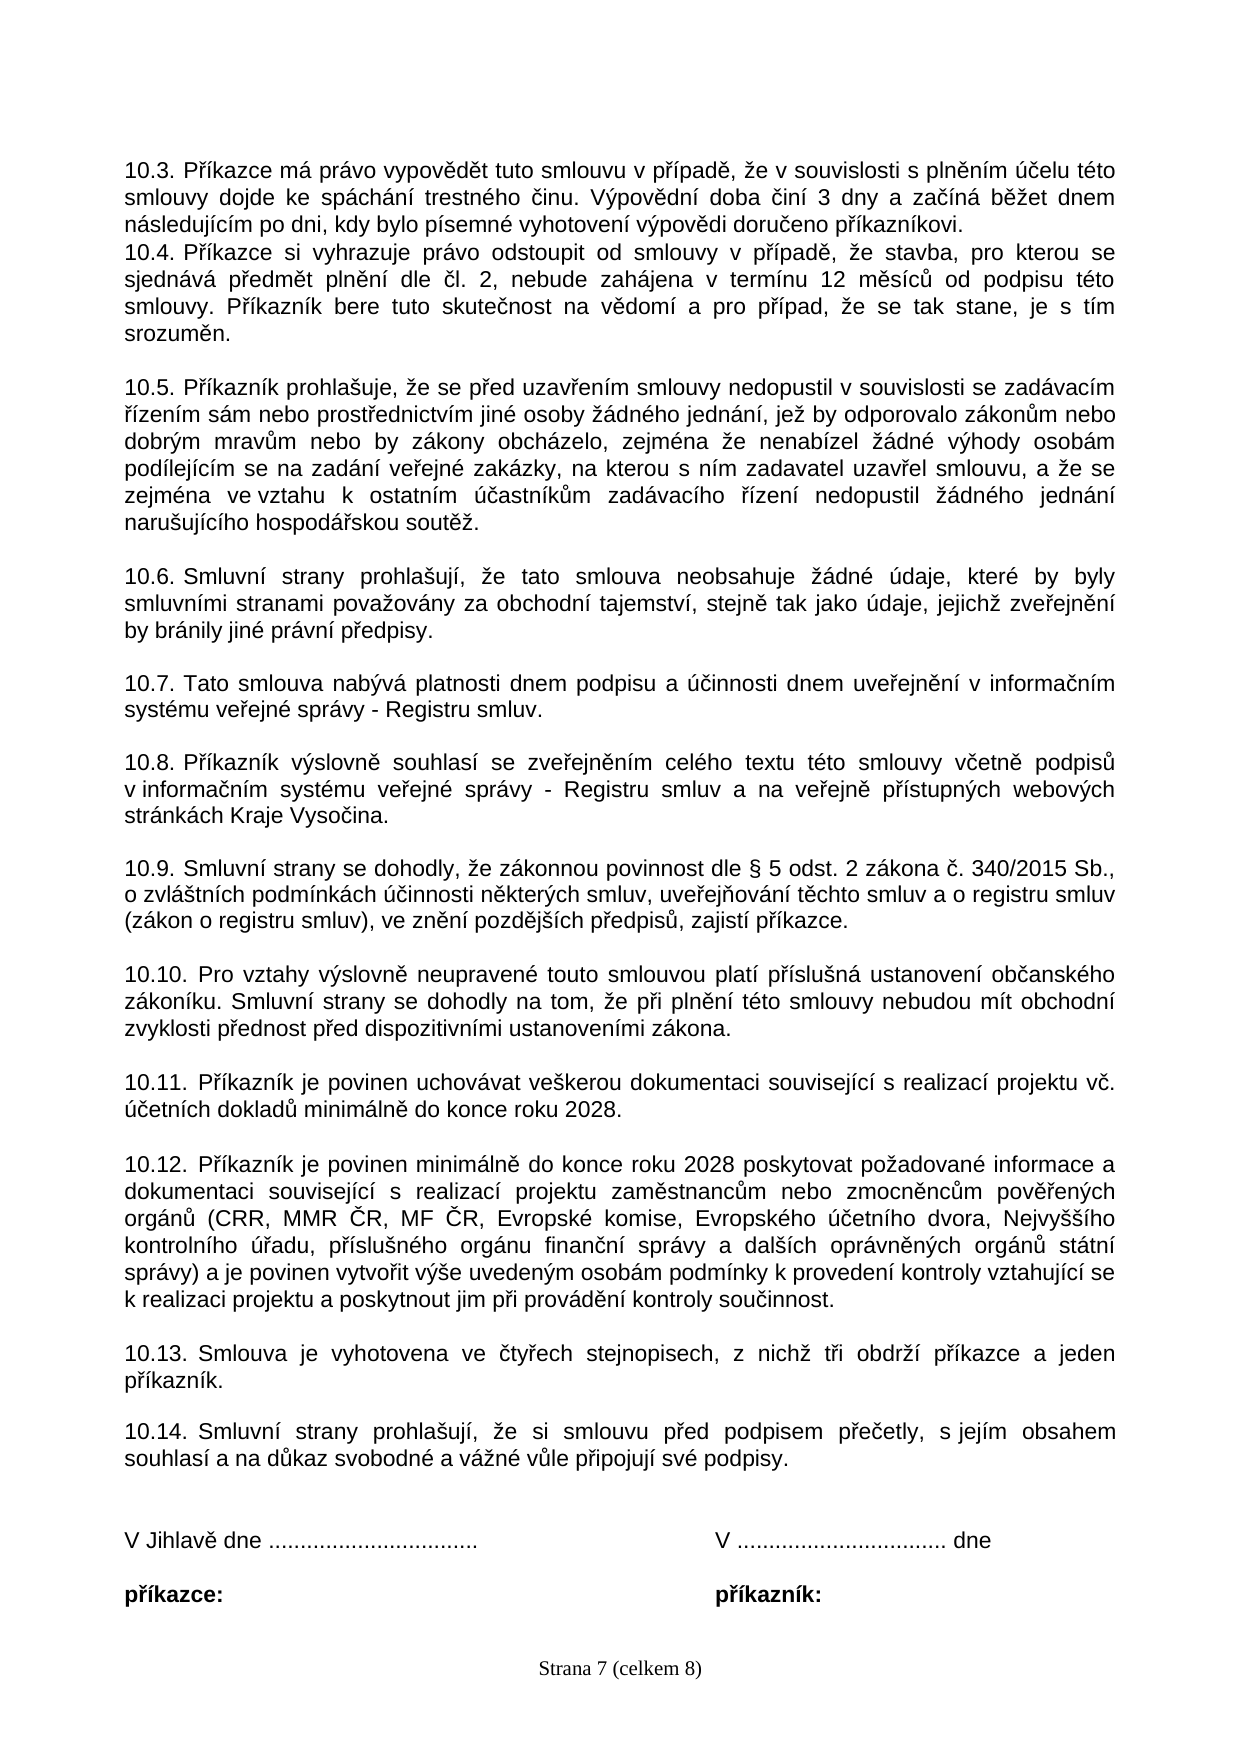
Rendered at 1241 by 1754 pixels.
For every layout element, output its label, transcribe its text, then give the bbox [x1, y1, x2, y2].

list Příkazce má právo vypovědět tuto smlouvu v případě, že v souvislosti s plněním účelu této smlouvy dojde ke spáchání trestného činu. Výpovědní doba činí 3 dny a začíná běžet dnem následujícím po dni, kdy bylo písemné vyhotovení výpovědi doručeno příkazníkovi. [124, 157, 1116, 238]
list Pro vztahy výslovně neupravené touto smlouvou platí příslušná ustanovení občanského zákoníku. Smluvní strany se dohodly na tom, že při plnění této smlouvy nebudou mít obchodní zvyklosti přednost před dispozitivními ustanoveními zákona. [124, 961, 1116, 1042]
list Příkazník je povinen uchovávat veškerou dokumentaci související s realizací projektu vč. účetních dokladů minimálně do konce roku 2028. [124, 1069, 1116, 1123]
list Příkazník je povinen minimálně do konce roku 2028 poskytovat požadované informace a dokumentaci související s realizací projektu zaměstnancům nebo zmocněncům pověřených orgánů (CRR, MMR ČR, MF ČR, Evropské komise, Evropského účetního dvora, Nejvyššího kontrolního úřadu, příslušného orgánu finanční správy a dalších oprávněných orgánů státní správy) a je povinen vytvořit výše uvedeným osobám podmínky k provedení kontroly vztahující se k realizaci projektu a poskytnout jim při provádění kontroly součinnost. [124, 1150, 1116, 1313]
list Příkazník prohlašuje, že se před uzavřením smlouvy nedopustil v souvislosti se zadávacím řízením sám nebo prostřednictvím jiné osoby žádného jednání, jež by odporovalo zákonům nebo dobrým mravům nebo by zákony obcházelo, zejména že nenabízel žádné výhody osobám podílejícím se na zadání veřejné zakázky, na kterou s ním zadavatel uzavřel smlouvu, a že se zejména ve vztahu k ostatním účastníkům zadávacího řízení nedopustil žádného jednání narušujícího hospodářskou soutěž. [124, 374, 1116, 536]
list Smlouva je vyhotovena ve čtyřech stejnopisech, z nichž tři obdrží příkazce a jeden příkazník. [124, 1340, 1116, 1394]
list Smluvní strany se dohodly, že zákonnou povinnost dle § 5 odst. 2 zákona č. 340/2015 Sb., o zvláštních podmínkách účinnosti některých smluv, uveřejňování těchto smluv a o registru smluv (zákon o registru smluv), ve znění pozdějších předpisů, zajistí příkazce. [124, 854, 1116, 934]
list Smluvní strany prohlašují, že si smlouvu před podpisem přečetly, s jejím obsahem souhlasí a na důkaz svobodné a vážné vůle připojují své podpisy. [124, 1418, 1116, 1472]
text příkazce: příkazník: [124, 1581, 1116, 1608]
list Smluvní strany prohlašují, že tato smlouva neobsahuje žádné údaje, které by byly smluvními stranami považovány za obchodní tajemství, stejně tak jako údaje, jejichž zveřejnění by bránily jiné právní předpisy. [124, 562, 1116, 644]
text V Jihlavě dne ................................. V ................................. dne [124, 1526, 1116, 1553]
list Tato smlouva nabývá platnosti dnem podpisu a účinnosti dnem uveřejnění v informačním systému veřejné správy - Registru smluv. [124, 670, 1116, 723]
list Příkazce si vyhrazuje právo odstoupit od smlouvy v případě, že stavba, pro kterou se sjednává předmět plnění dle čl. 2, nebude zahájena v termínu 12 měsíců od podpisu této smlouvy. Příkazník bere tuto skutečnost na vědomí a pro případ, že se tak stane, je s tím srozuměn. [124, 238, 1116, 347]
list Příkazník výslovně souhlasí se zveřejněním celého textu této smlouvy včetně podpisů v informačním systému veřejné správy - Registru smluv a na veřejně přístupných webových stránkách Kraje Vysočina. [124, 749, 1116, 828]
